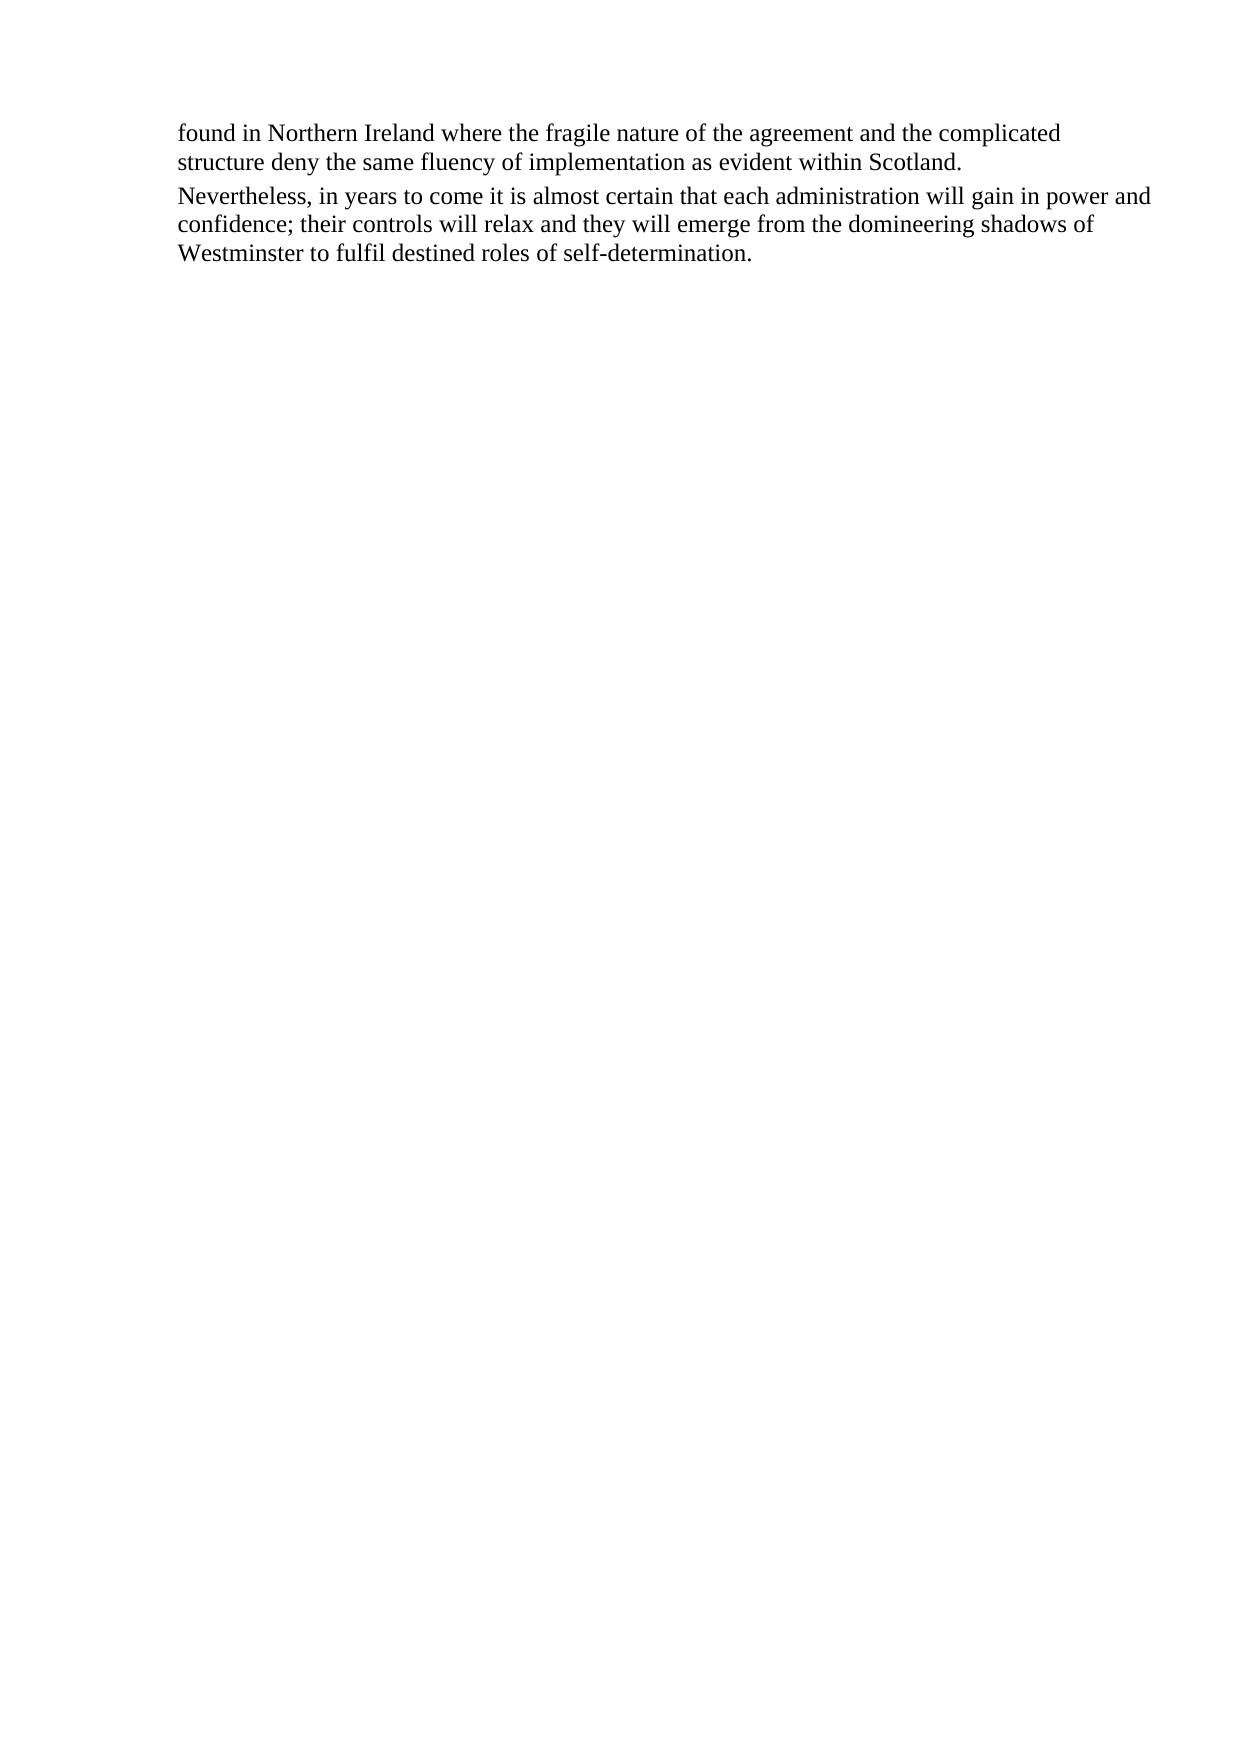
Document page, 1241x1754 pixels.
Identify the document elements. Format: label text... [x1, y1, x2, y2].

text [177, 118, 1152, 176]
text Nevertheless, in years to come it is almost certain that each administration will gain in power and confidence; their controls will relax and they will emerge from the domineering shadows of Westminster to fulfil destined roles of self-determination. [177, 181, 1152, 267]
